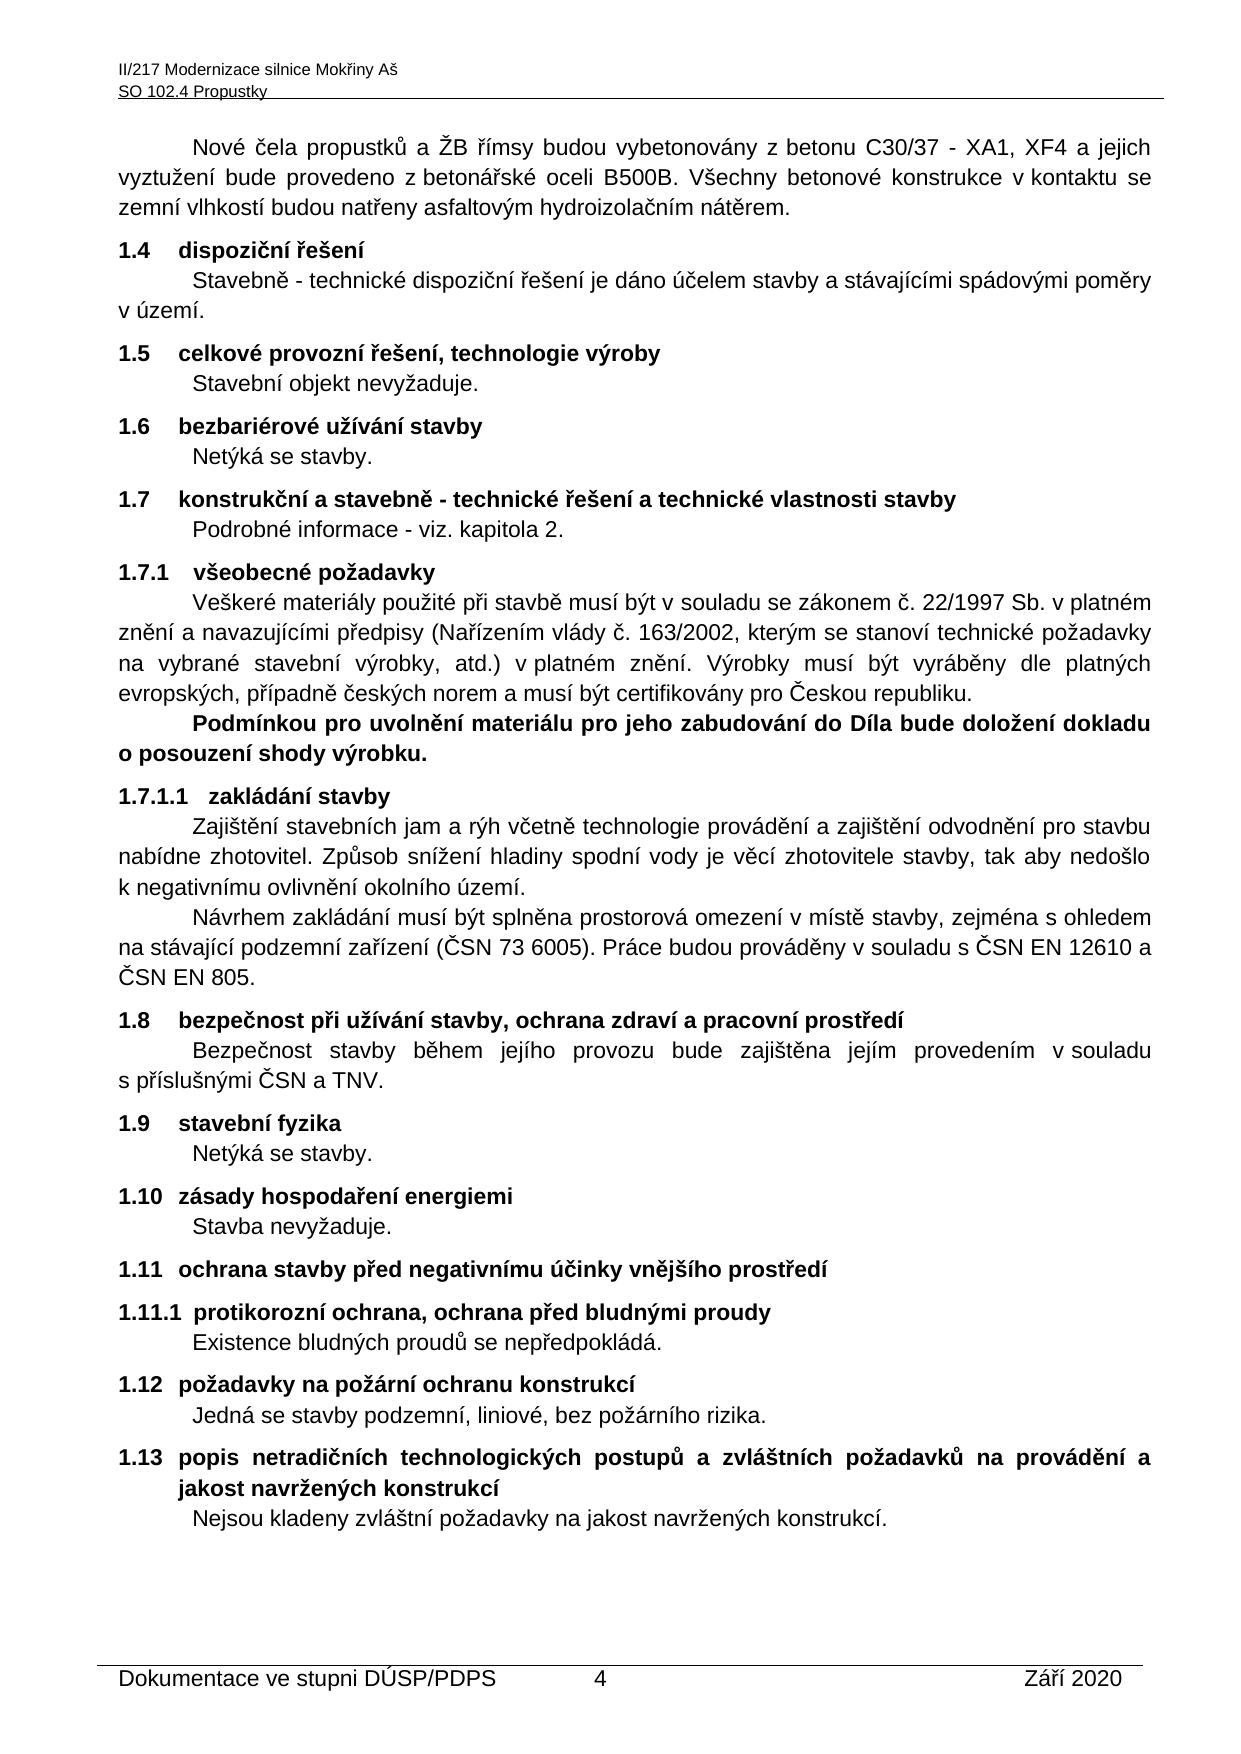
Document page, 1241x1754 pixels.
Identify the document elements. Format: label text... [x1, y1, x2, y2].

text Podmínkou pro uvolnění materiálu pro jeho zabudování do Díla bude doložení dokladu o posouzení shody výrobku. [118, 710, 1152, 766]
text Návrhem zakládání musí být splněna prostorová omezení v místě stavby, zejména s ohledem na stávající podzemní zařízení (ČSN 73 6005). Práce budou prováděny v souladu s ČSN EN 12610 a ČSN EN 805. [118, 904, 1152, 990]
subtitle bezbariérové užívání stavby [118, 413, 1152, 439]
text Veškeré materiály použité při stavbě musí být v souladu se zákonem č. 22/1997 Sb. v platném znění a navazujícími předpisy (Nařízením vlády č. 163/2002, kterým se stanoví technické požadavky na vybrané stavební výrobky, atd.) v platném znění. Výrobky musí být vyráběny dle platných evropských, případně českých norem a musí být certifikovány pro Českou republiku. [118, 589, 1152, 706]
text Stavebně - technické dispoziční řešení je dáno účelem stavby a stávajícími spádovými poměry v území. [118, 267, 1152, 324]
subtitle stavební fyzika [118, 1110, 1152, 1136]
subtitle ochrana stavby před negativnímu účinky vnějšího prostředí [118, 1256, 1152, 1282]
subtitle bezpečnost při užívání stavby, ochrana zdraví a pracovní prostředí [118, 1007, 1152, 1033]
subtitle popis netradičních technologických postupů a zvláštních požadavků na provádění a jakost navržených konstrukcí [118, 1444, 1152, 1501]
text Nové čela propustků a ŽB římsy budou vybetonovány z betonu C30/37 - XA1, XF4 a jejich vyztužení bude provedeno z betonářské oceli B500B. Všechny betonové konstrukce v kontaktu se zemní vlhkostí budou natřeny asfaltovým hydroizolačním nátěrem. [118, 134, 1152, 221]
text Stavební objekt nevyžaduje. [118, 370, 1152, 397]
subtitle požadavky na požární ochranu konstrukcí [118, 1371, 1152, 1398]
subtitle konstrukční a stavebně - technické řešení a technické vlastnosti stavby [118, 486, 1152, 512]
text Existence bludných proudů se nepředpokládá. [118, 1329, 1152, 1355]
text Zajištění stavebních jam a rýh včetně technologie provádění a zajištění odvodnění pro stavbu nabídne zhotovitel. Způsob snížení hladiny spodní vody je věcí zhotovitele stavby, tak aby nedošlo k negativnímu ovlivnění okolního území. [118, 813, 1152, 900]
text Podrobné informace - viz. kapitola 2. [192, 516, 1152, 542]
text Jedná se stavby podzemní, liniové, bez požárního rizika. [118, 1402, 1152, 1428]
text Netýká se stavby. [192, 443, 1152, 469]
subtitle celkové provozní řešení, technologie výroby [118, 340, 1152, 366]
subtitle zásady hospodaření energiemi [118, 1183, 1152, 1209]
text Bezpečnost stavby během jejího provozu bude zajištěna jejím provedením v souladu s příslušnými ČSN a TNV. [118, 1037, 1152, 1093]
subtitle zakládání stavby [118, 783, 1152, 809]
subtitle dispoziční řešení [118, 237, 1152, 263]
text Netýká se stavby. [118, 1140, 1152, 1166]
subtitle protikorozní ochrana, ochrana před bludnými proudy [118, 1298, 1152, 1325]
text Nejsou kladeny zvláštní požadavky na jakost navržených konstrukcí. [118, 1505, 1152, 1531]
subtitle všeobecné požadavky [118, 559, 1152, 585]
text Stavba nevyžaduje. [118, 1213, 1152, 1239]
